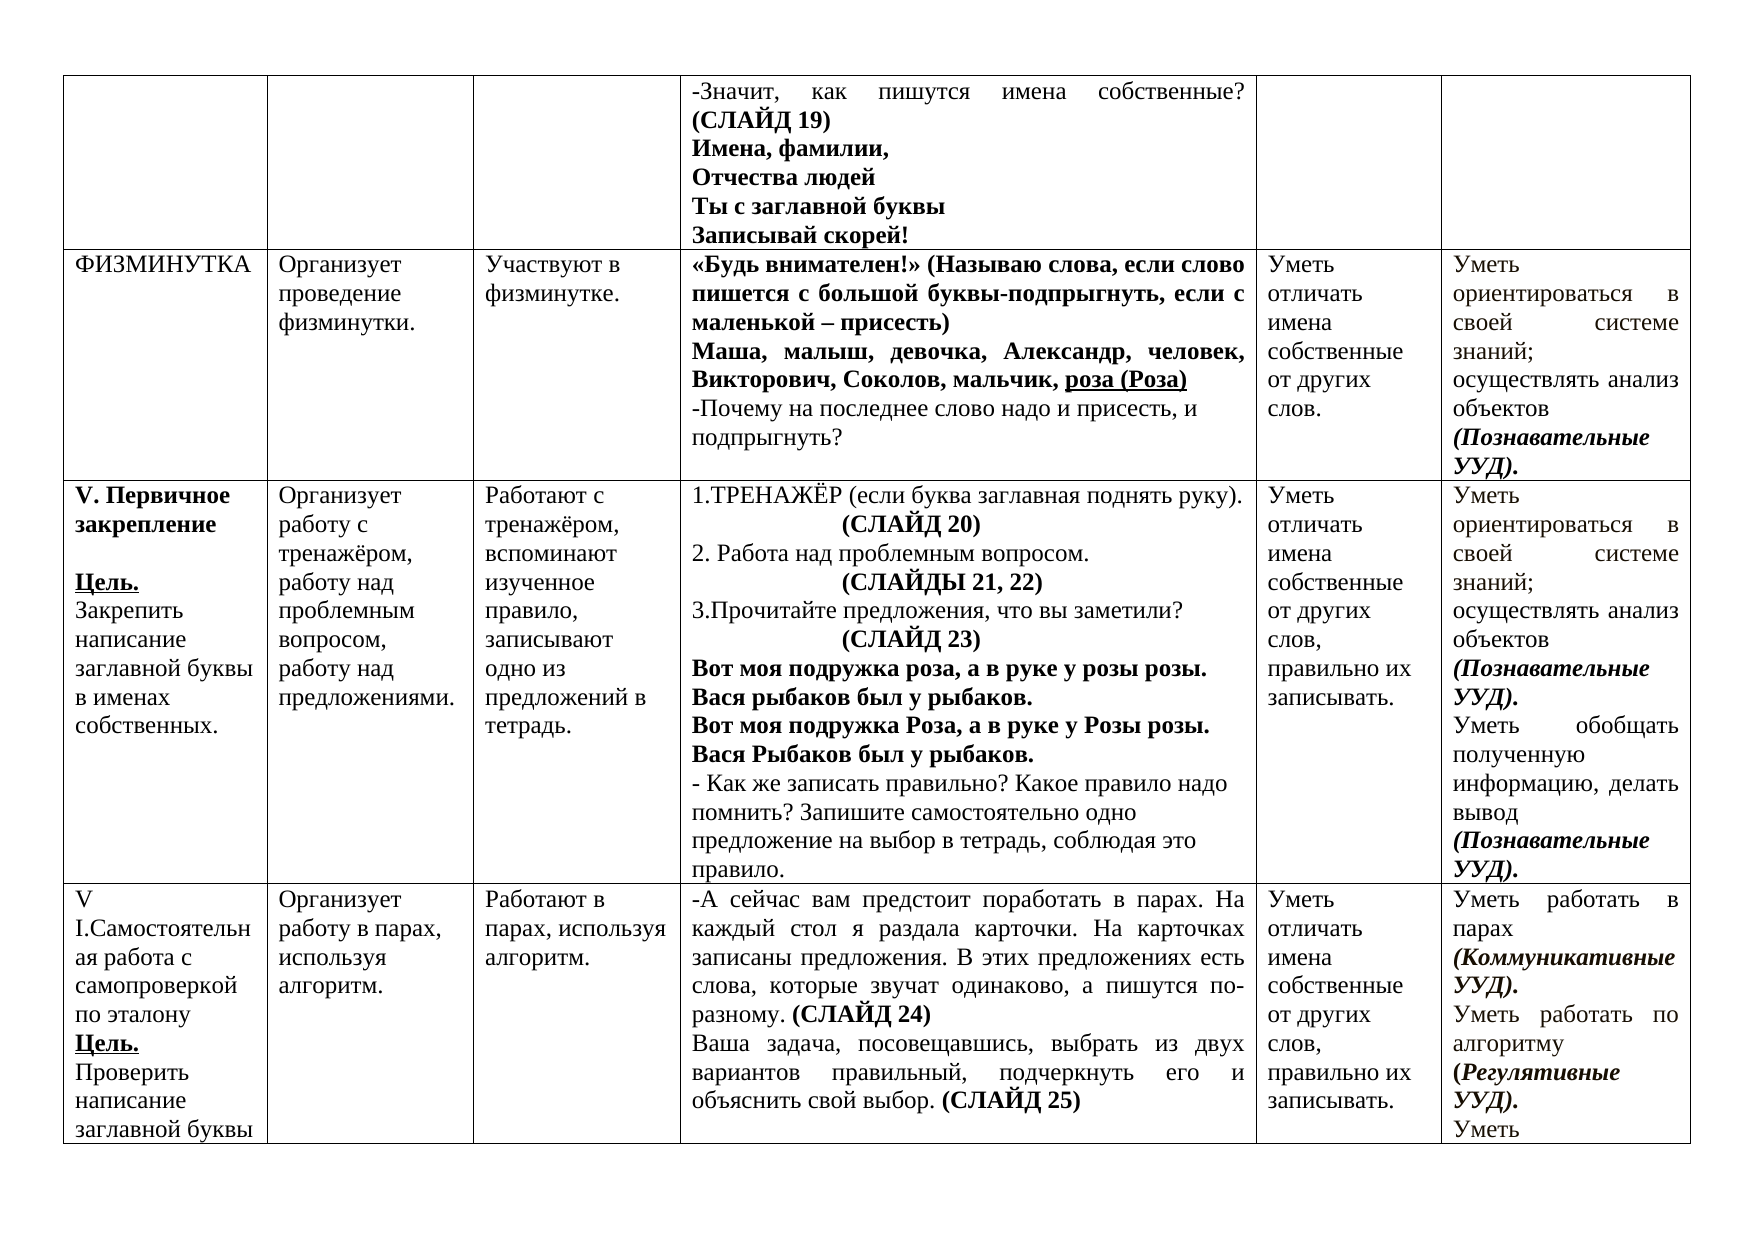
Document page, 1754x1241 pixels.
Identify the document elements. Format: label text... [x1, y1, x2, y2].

table_cell 1.ТРЕНАЖЁР (если буква заглавная поднять руку). (СЛАЙД 20) 2. Работа над проблемным вопросом. (СЛАЙДЫ 21, 22) 3.Прочитайте предложения, что вы заметили? (СЛАЙД 23) Вот моя подружка роза, а в руке у розы розы. Вася рыбаков был у рыбаков. Вот моя подружка Роза, а в руке у Розы розы. Вася Рыбаков был у рыбаков. - Как же записать правильно? Какое правило надо помнить? Запишите самостоятельно одно предложение на выбор в тетрадь, соблюдая это правило. [681, 481, 1256, 883]
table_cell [1257, 76, 1441, 248]
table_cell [64, 76, 267, 248]
table_cell ФИЗМИНУТКА [64, 250, 267, 479]
table_cell Уметь ориентироваться в своей системе знаний; осуществлять анализ объектов (Познавательные УУД). Уметь обобщать полученную информацию, делать вывод (Познавательные УУД). [1442, 481, 1690, 883]
table_cell Организует работу с тренажёром, работу над проблемным вопросом, работу над предложениями. [268, 481, 473, 883]
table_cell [474, 76, 680, 248]
table_cell Уметь ориентироваться в своей системе знаний; осуществлять анализ объектов (Познавательные УУД). [1442, 250, 1690, 479]
table_cell «Будь внимателен!» (Называю слова, если слово пишется с большой буквы-подпрыгнуть, если с маленькой – присесть) Маша, малыш, девочка, Александр, человек, Викторович, Соколов, мальчик, роза (Роза) -Почему на последнее слово надо и присесть, и подпрыгнуть? [681, 250, 1256, 479]
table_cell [681, 884, 1256, 1143]
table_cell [64, 884, 267, 1143]
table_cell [268, 76, 473, 248]
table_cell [1442, 884, 1690, 1143]
table_cell Уметь отличать имена собственные от других слов. [1257, 250, 1441, 479]
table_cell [1442, 76, 1690, 248]
table_cell Работают с тренажёром, вспоминают изученное правило, записывают одно из предложений в тетрадь. [474, 481, 680, 883]
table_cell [681, 76, 1256, 248]
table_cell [474, 884, 680, 1143]
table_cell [1257, 884, 1441, 1143]
table_cell Участвуют в физминутке. [474, 250, 680, 479]
table_cell Уметь отличать имена собственные от других слов, правильно их записывать. [1257, 481, 1441, 883]
table_cell V. Первичное закрепление Цель. Закрепить написание заглавной буквы в именах собственных. [64, 481, 267, 883]
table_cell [268, 884, 473, 1143]
table_cell Организует проведение физминутки. [268, 250, 473, 479]
